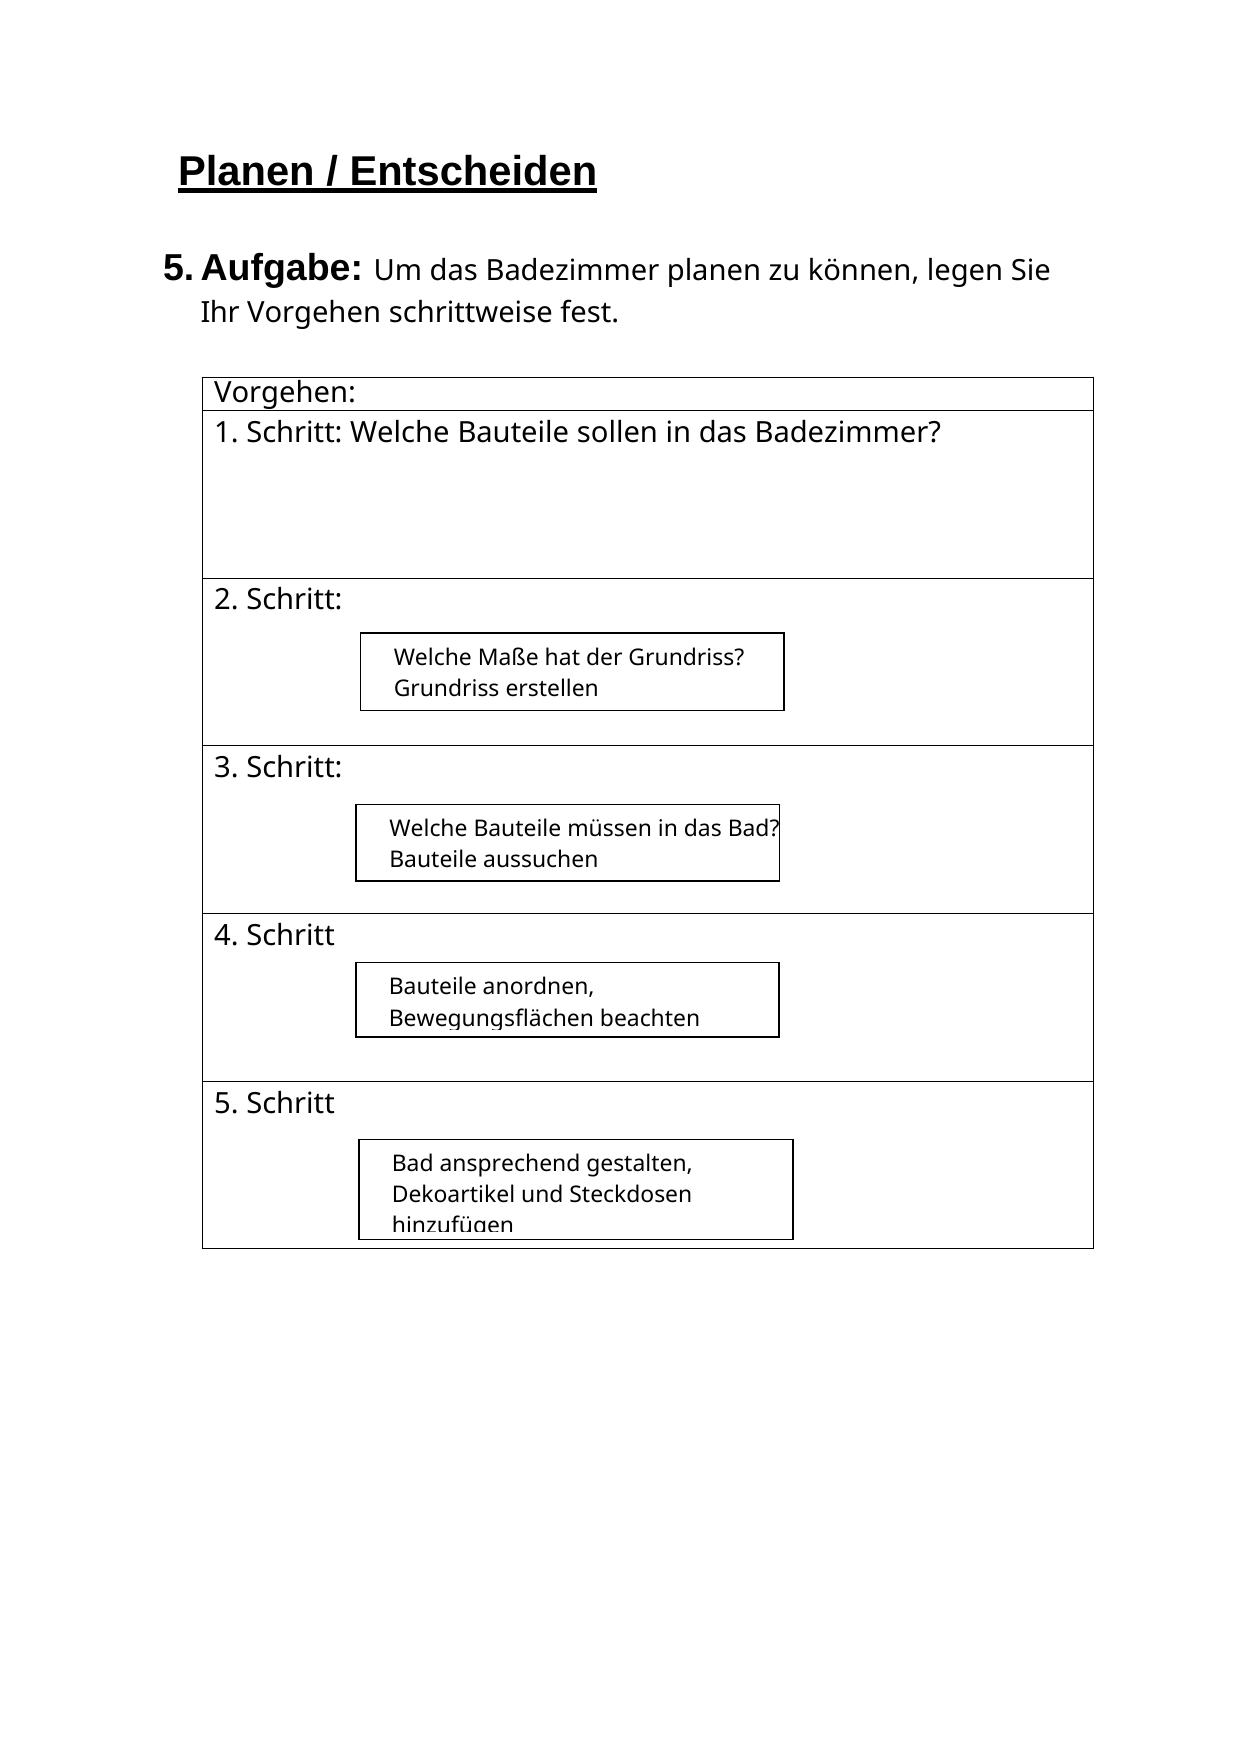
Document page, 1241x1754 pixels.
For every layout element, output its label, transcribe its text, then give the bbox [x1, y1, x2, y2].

table_header Vorgehen: [203, 378, 1093, 410]
table_cell 2. Schritt: [203, 579, 1093, 745]
table_cell 4. Schritt [203, 914, 1093, 1081]
table_cell 3. Schritt: [203, 746, 1093, 913]
list Aufgabe: Um das Badezimmer planen zu können, legen Sie Ihr Vorgehen schrittweise fest. [163, 245, 1076, 331]
table_cell 1. Schritt: Welche Bauteile sollen in das Badezimmer? [203, 411, 1093, 577]
subtitle Planen / Entscheiden [178, 147, 1217, 194]
table_cell 5. Schritt [203, 1082, 1093, 1248]
